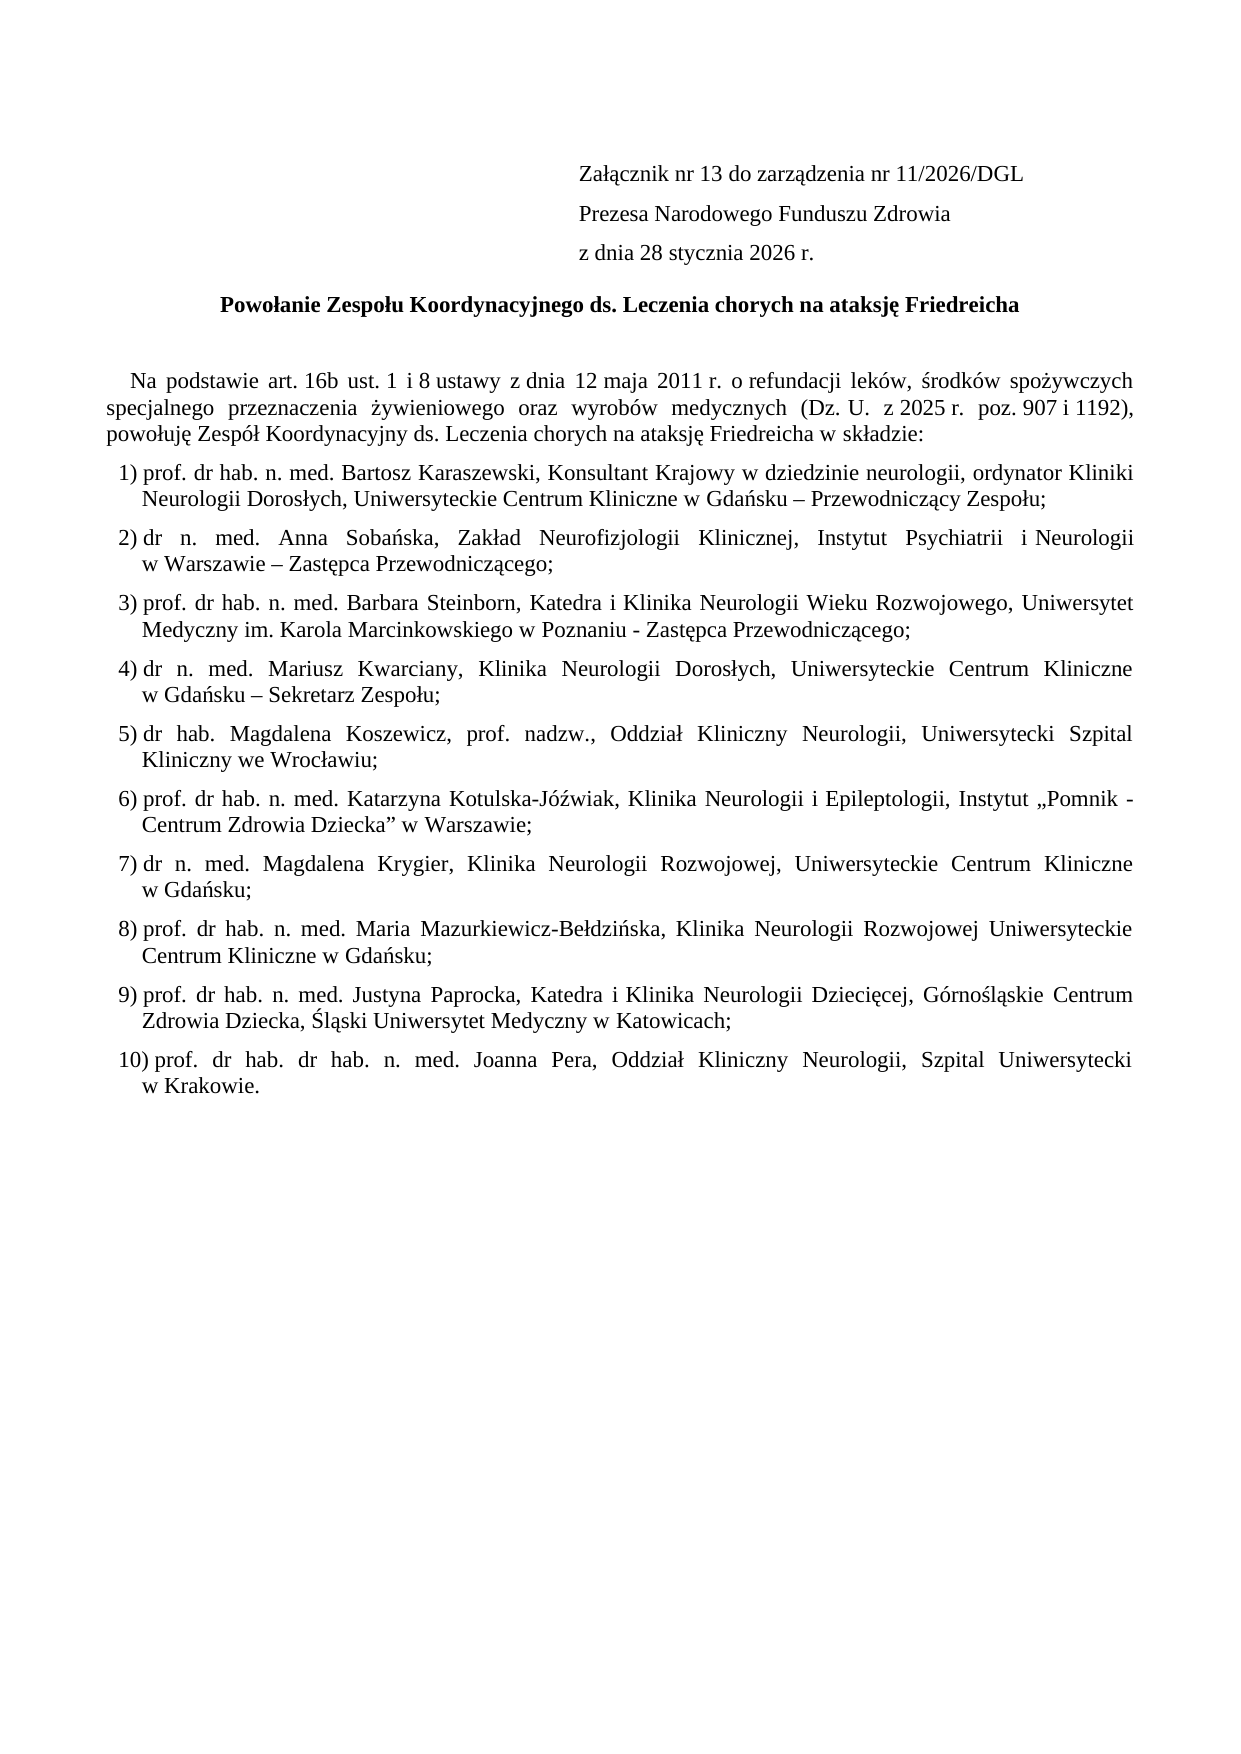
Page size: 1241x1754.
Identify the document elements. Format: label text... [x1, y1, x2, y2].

text 5) dr hab. Magdalena Koszewicz, prof. nadzw., Oddział Kliniczny Neurologii, Uniwersytecki Szpital Kliniczny we Wrocławiu; [118, 720, 1134, 772]
text 3) prof. dr hab. n. med. Barbara Steinborn, Katedra i Klinika Neurologii Wieku Rozwojowego, Uniwersytet Medyczny im. Karola Marcinkowskiego w Poznaniu - Zastępca Przewodniczącego; [118, 589, 1134, 642]
text 9) prof. dr hab. n. med. Justyna Paprocka, Katedra i Klinika Neurologii Dziecięcej, Górnośląskie Centrum Zdrowia Dziecka, Śląski Uniwersytet Medyczny w Katowicach; [118, 981, 1134, 1033]
text Załącznik nr 13 do zarządzenia nr 11/2026/DGL Prezesa Narodowego Funduszu Zdrowia z dnia 28 stycznia 2026 r. [579, 160, 1134, 265]
text 4) dr n. med. Mariusz Kwarciany, Klinika Neurologii Dorosłych, Uniwersyteckie Centrum Kliniczne w Gdańsku – Sekretarz Zespołu; [118, 654, 1134, 707]
text 6) prof. dr hab. n. med. Katarzyna Kotulska-Jóźwiak, Klinika Neurologii i Epileptologii, Instytut „Pomnik - Centrum Zdrowia Dziecka” w Warszawie; [118, 785, 1134, 838]
text 10) prof. dr hab. dr hab. n. med. Joanna Pera, Oddział Kliniczny Neurologii, Szpital Uniwersytecki w Krakowie. [118, 1046, 1134, 1098]
text 1) prof. dr hab. n. med. Bartosz Karaszewski, Konsultant Krajowy w dziedzinie neurologii, ordynator Kliniki Neurologii Dorosłych, Uniwersyteckie Centrum Kliniczne w Gdańsku – Przewodniczący Zespołu; [118, 459, 1134, 512]
text Powołanie Zespołu Koordynacyjnego ds. Leczenia chorych na ataksję Friedreicha [106, 291, 1134, 317]
text 7) dr n. med. Magdalena Krygier, Klinika Neurologii Rozwojowej, Uniwersyteckie Centrum Kliniczne w Gdańsku; [118, 850, 1134, 903]
text 8) prof. dr hab. n. med. Maria Mazurkiewicz-Bełdzińska, Klinika Neurologii Rozwojowej Uniwersyteckie Centrum Kliniczne w Gdańsku; [118, 915, 1134, 968]
text 2) dr n. med. Anna Sobańska, Zakład Neurofizjologii Klinicznej, Instytut Psychiatrii i Neurologii w Warszawie – Zastępca Przewodniczącego; [118, 524, 1134, 577]
text Na podstawie art. 16b ust. 1 i 8 ustawy z dnia 12 maja 2011 r. o refundacji leków, środków spożywczych specjalnego przeznaczenia żywieniowego oraz wyrobów medycznych (Dz. U. z 2025 r. poz. 907 i 1192), powołuję Zespół Koordynacyjny ds. Leczenia chorych na ataksję Friedreicha w składzie: [106, 367, 1134, 446]
